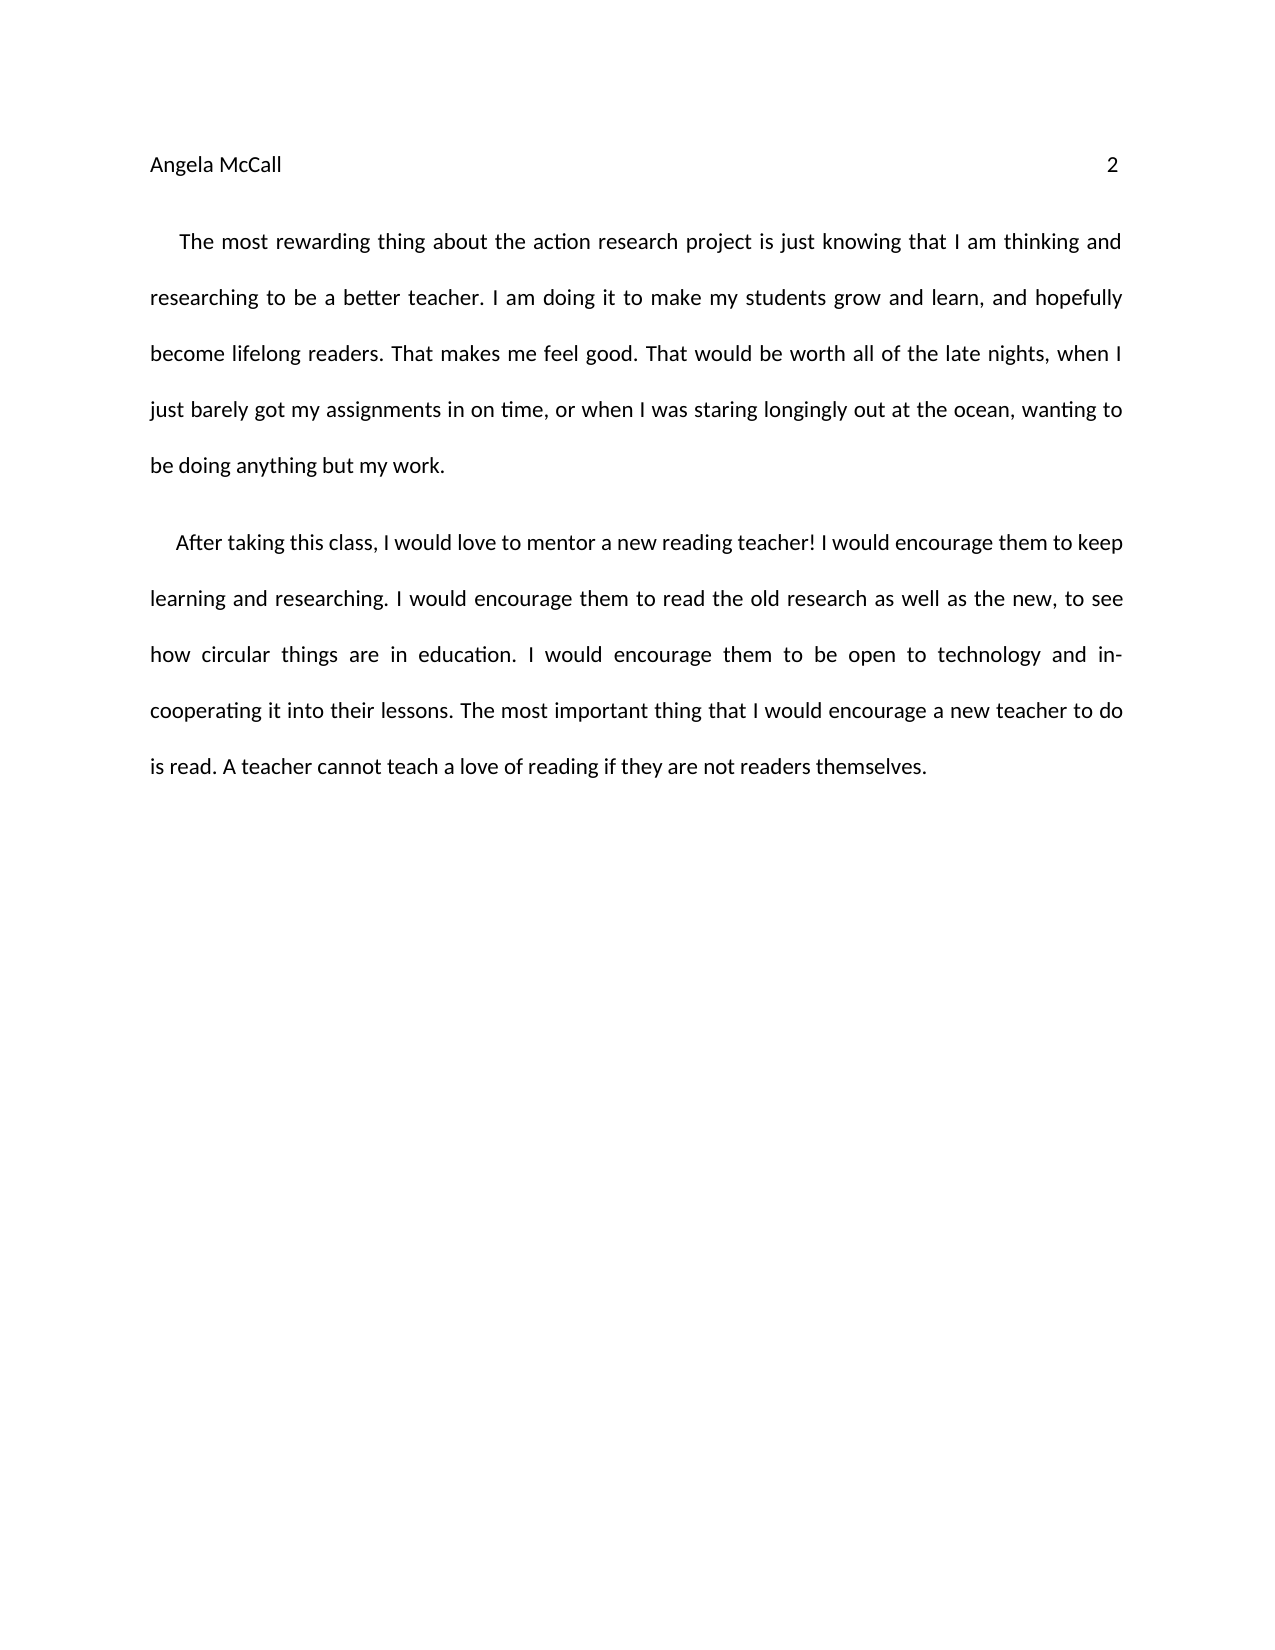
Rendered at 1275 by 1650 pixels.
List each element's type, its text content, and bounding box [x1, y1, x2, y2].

text Angela McCall 2 [150, 150, 1125, 178]
text The most rewarding thing about the action research project is just knowing that I am thinking and researching to be a better teacher. I am doing it to make my students grow and learn, and hopefully become lifelong readers. That makes me feel good. That would be worth all of the late nights, when I just barely got my assignments in on time, or when I was staring longingly out at the ocean, wanting to be doing anything but my work. [150, 227, 1125, 479]
text After taking this class, I would love to mentor a new reading teacher! I would encourage them to keep learning and researching. I would encourage them to read the old research as well as the new, to see how circular things are in education. I would encourage them to be open to technology and in-cooperating it into their lessons. The most important thing that I would encourage a new teacher to do is read. A teacher cannot teach a love of reading if they are not readers themselves. [150, 528, 1125, 780]
